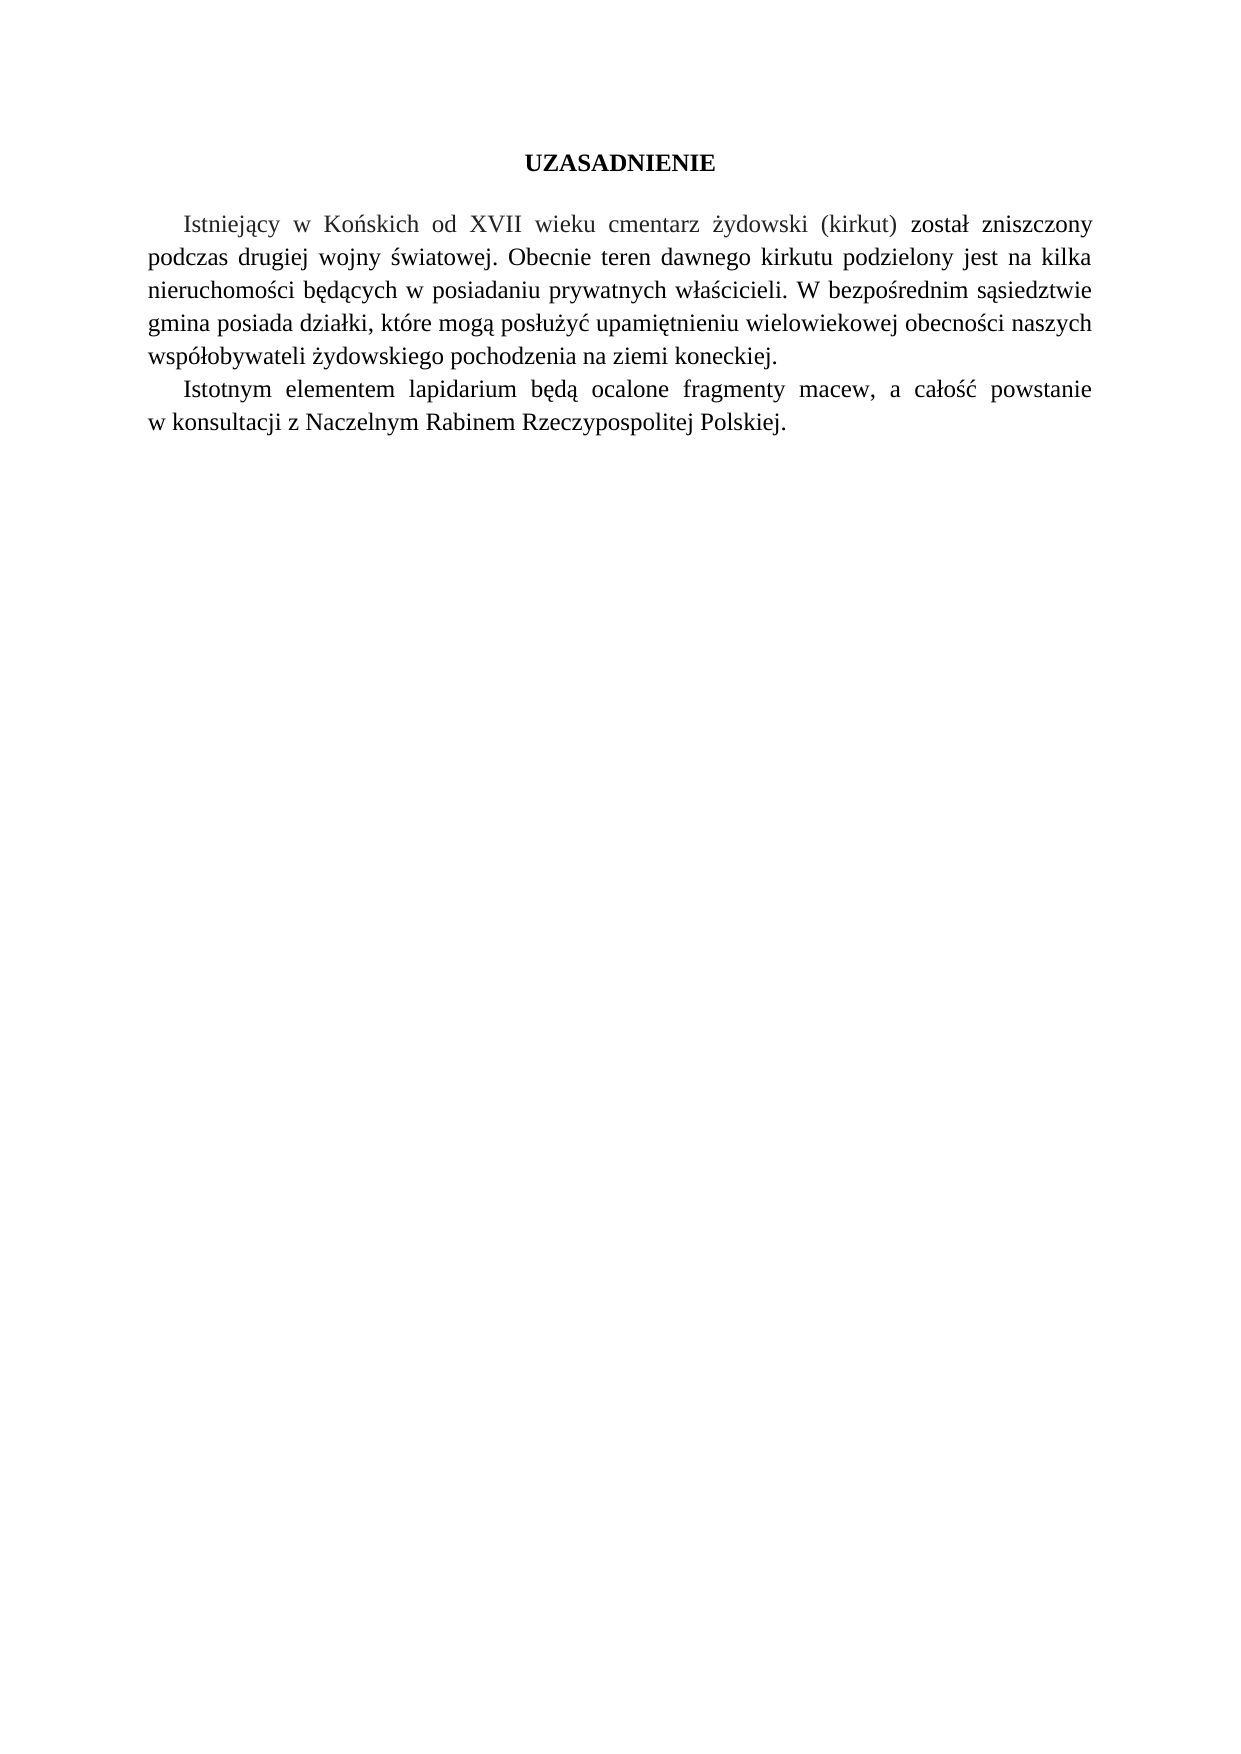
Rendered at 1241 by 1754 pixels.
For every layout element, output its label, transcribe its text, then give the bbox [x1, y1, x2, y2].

text UZASADNIENIE [148, 148, 1093, 176]
text Istotnym elementem lapidarium będą ocalone fragmenty macew, a całość powstanie w konsultacji z Naczelnym Rabinem Rzeczypospolitej Polskiej. [148, 374, 1093, 436]
text Istniejący w Końskich od XVII wieku cmentarz żydowski (kirkut) został zniszczony podczas drugiej wojny światowej. Obecnie teren dawnego kirkutu podzielony jest na kilka nieruchomości będących w posiadaniu prywatnych właścicieli. W bezpośrednim sąsiedztwie gmina posiada działki, które mogą posłużyć upamiętnieniu wielowiekowej obecności naszych współobywateli żydowskiego pochodzenia na ziemi koneckiej. [148, 209, 1093, 370]
